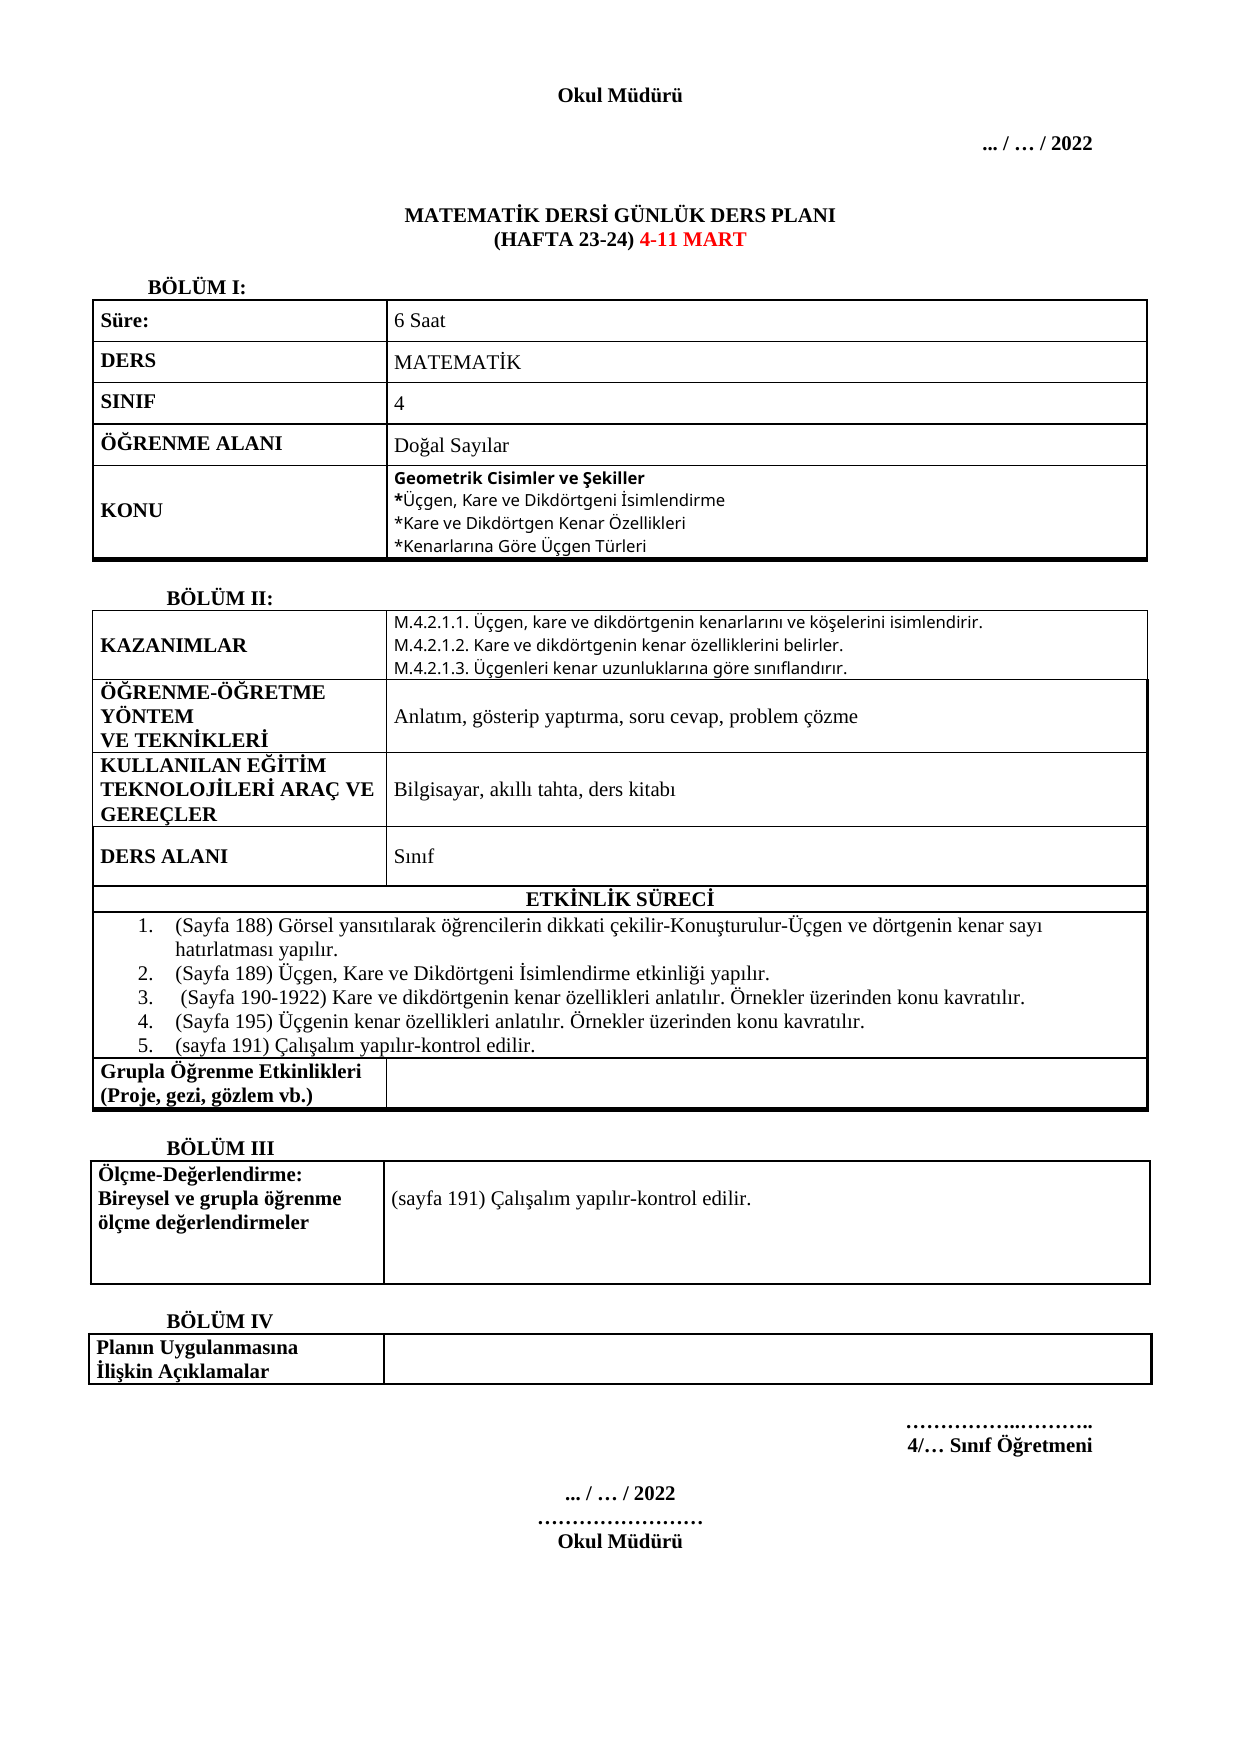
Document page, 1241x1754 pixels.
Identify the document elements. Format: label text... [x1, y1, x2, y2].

table_cell DERS ALANI [94, 827, 386, 885]
table_cell ETKİNLİK SÜRECİ [94, 887, 1146, 911]
table_cell [387, 1059, 1146, 1107]
table_cell 4 [388, 383, 1146, 423]
table_cell SINIF [94, 383, 386, 423]
table_cell Doğal Sayılar [388, 425, 1146, 465]
text Okul Müdürü [148, 1529, 1092, 1553]
text …………………… [148, 1505, 1092, 1529]
text MATEMATİK DERSİ GÜNLÜK DERS PLANI [148, 203, 1092, 227]
table_header [385, 1335, 1150, 1383]
table_cell Sınıf [387, 827, 1146, 885]
table_cell DERS [94, 342, 386, 382]
text ... / … / 2022 [148, 1481, 1092, 1505]
text (HAFTA 23-24) 4-11 MART [148, 227, 1092, 251]
table_cell Anlatım, gösterip yaptırma, soru cevap, problem çözme [387, 680, 1146, 752]
table_cell MATEMATİK [388, 342, 1146, 382]
table_header Süre: [94, 301, 386, 341]
table_header 6 Saat [388, 301, 1146, 341]
table_header Planın Uygulanmasına İlişkin Açıklamalar [90, 1335, 383, 1383]
table_cell KONU [94, 466, 386, 557]
table_header (sayfa 191) Çalışalım yapılır-kontrol edilir. [385, 1162, 1149, 1282]
subtitle BÖLÜM III [148, 1136, 1092, 1160]
text Okul Müdürü [148, 83, 1092, 107]
table_cell Bilgisayar, akıllı tahta, ders kitabı [387, 753, 1146, 826]
table_header Ölçme-Değerlendirme: Bireysel ve grupla öğrenme ölçme değerlendirmeler [92, 1162, 383, 1282]
table_cell ÖĞRENME-ÖĞRETME YÖNTEM VE TEKNİKLERİ [93, 680, 386, 752]
text 4/… Sınıf Öğretmeni [148, 1433, 1092, 1457]
table_cell Geometrik Cisimler ve Şekiller *Üçgen, Kare ve Dikdörtgeni İsimlendirme *Kare ve Dikdörtgen Kenar Özellikleri *Kenarlarına Göre Üçgen Türleri [388, 466, 1146, 557]
subtitle BÖLÜM IV [148, 1309, 1092, 1333]
text ... / … / 2022 [148, 131, 1092, 155]
table_header KAZANIMLAR [93, 611, 386, 679]
text BÖLÜM II: [148, 586, 1092, 610]
text ……………..……….. [148, 1409, 1092, 1433]
table_cell ÖĞRENME ALANI [94, 425, 386, 465]
table_header M.4.2.1.1. Üçgen, kare ve dikdörtgenin kenarlarını ve köşelerini isimlendirir. M.4.2.1.2. Kare ve dikdörtgenin kenar özelliklerini belirler. M.4.2.1.3. Üçgenleri kenar uzunluklarına göre sınıflandırır. [387, 611, 1147, 679]
table_cell Grupla Öğrenme Etkinlikleri (Proje, gezi, gözlem vb.) [94, 1059, 386, 1107]
text BÖLÜM I: [148, 275, 1092, 299]
table_cell (Sayfa 188) Görsel yansıtılarak öğrencilerin dikkati çekilir-Konuşturulur-Üçgen ve dörtgenin kenar sayı hatırlatması yapılır. (Sayfa 189) Üçgen, Kare ve Dikdörtgeni İsimlendirme etkinliği yapılır. (Sayfa 190-1922) Kare ve dikdörtgenin kenar özellikleri anlatılır. Örnekler üzerinden konu kavratılır. (Sayfa 195) Üçgenin kenar özellikleri anlatılır. Örnekler üzerinden konu kavratılır. (sayfa 191) Çalışalım yapılır-kontrol edilir. [94, 913, 1146, 1057]
table_cell KULLANILAN EĞİTİM TEKNOLOJİLERİ ARAÇ VE GEREÇLER [93, 753, 386, 826]
